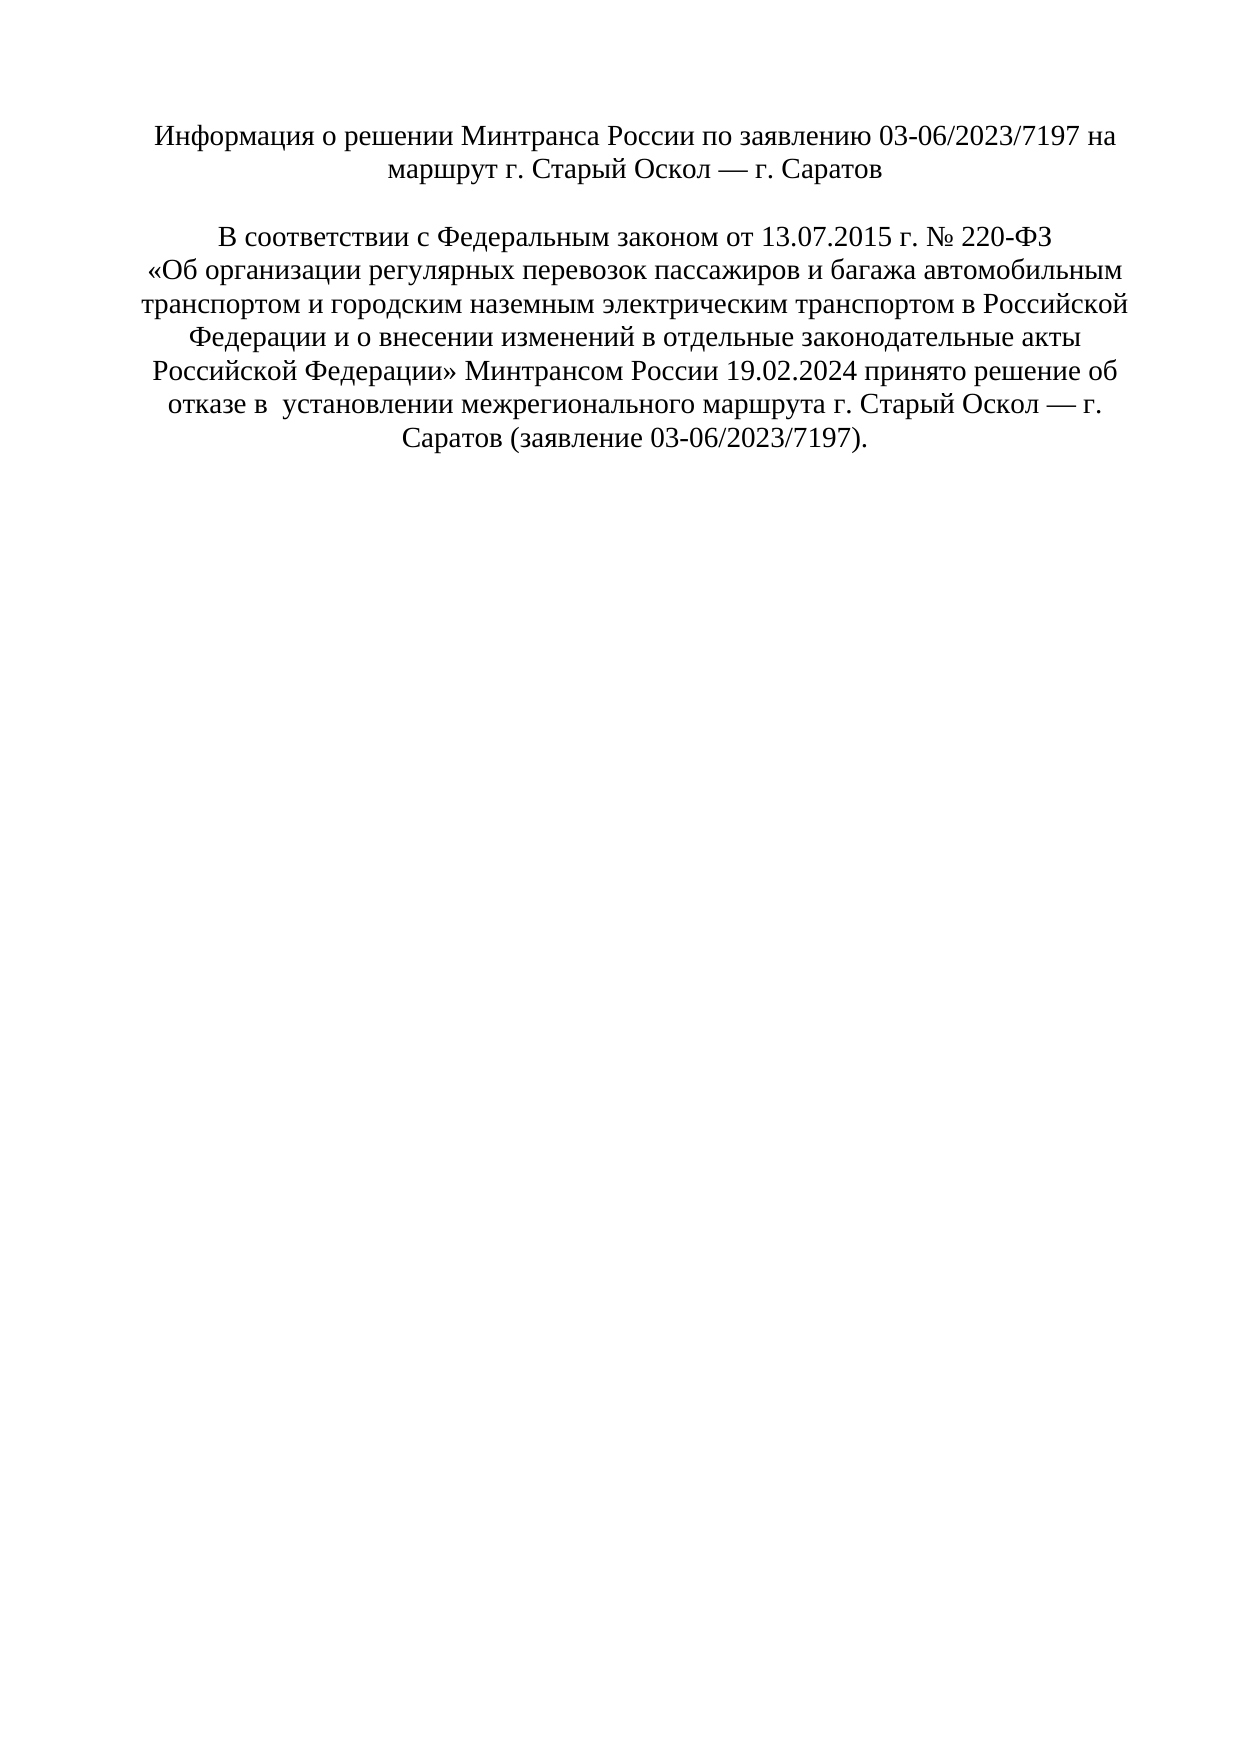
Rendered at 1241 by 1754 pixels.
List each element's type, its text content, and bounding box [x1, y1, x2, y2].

text В соответствии с Федеральным законом от 13.07.2015 г. № 220-ФЗ «Об организации регулярных перевозок пассажиров и багажа автомобильным транспортом и городским наземным электрическим транспортом в Российской Федерации и о внесении изменений в отдельные законодательные акты Российской Федерации» Минтрансом России 19.02.2024 принято решение об отказе в установлении межрегионального маршрута г. Старый Оскол — г. Саратов (заявление 03-06/2023/7197). [118, 219, 1152, 453]
text Информация о решении Минтранса России по заявлению 03-06/2023/7197 на маршрут г. Старый Оскол — г. Саратов [118, 118, 1152, 185]
